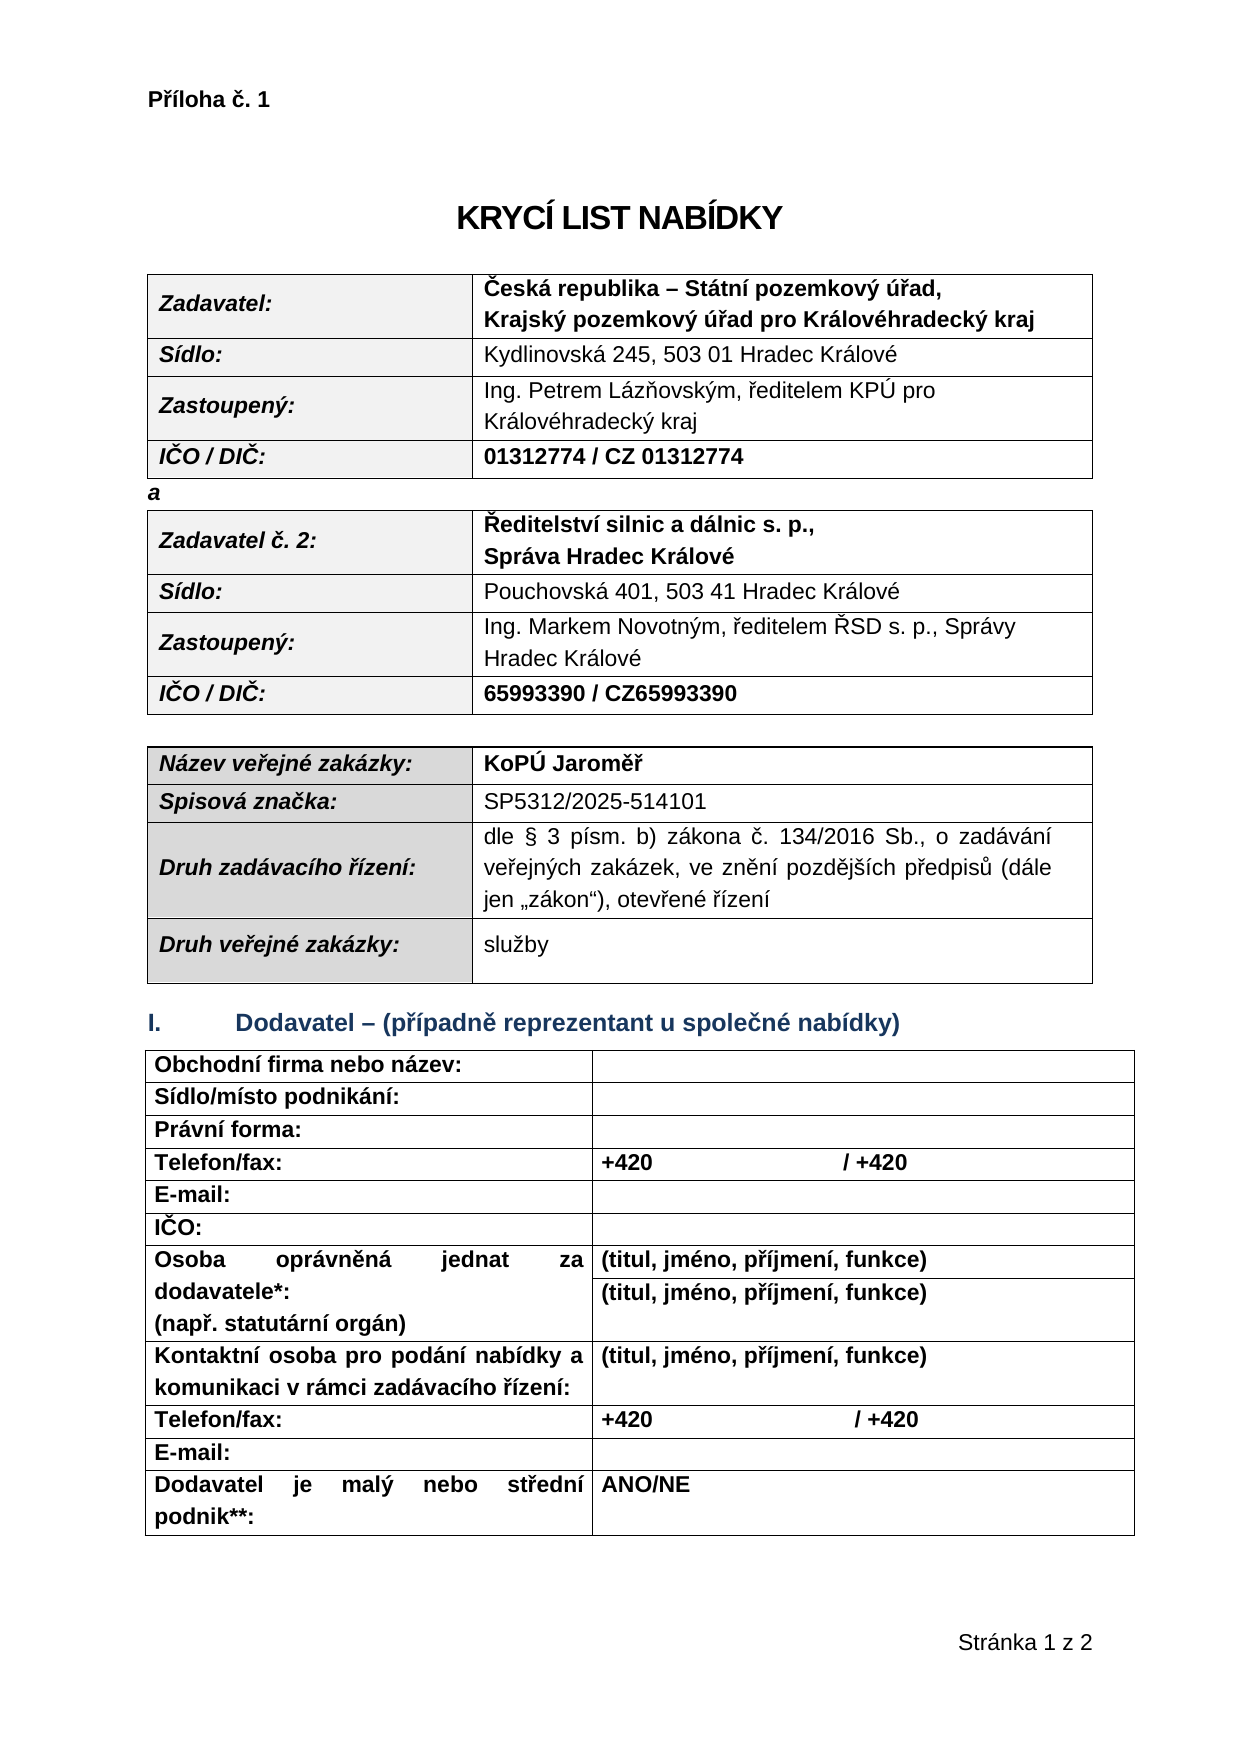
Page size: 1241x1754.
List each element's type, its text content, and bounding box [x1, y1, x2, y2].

table_cell Dodavatel je malý nebo střední podnik**: [146, 1471, 592, 1534]
table_cell Sídlo: [148, 575, 472, 612]
table_header Název veřejné zakázky: [148, 748, 472, 784]
table_cell Druh veřejné zakázky: [148, 919, 472, 982]
table_cell Kydlinovská 245, 503 01 Hradec Králové [473, 339, 1092, 376]
table_cell Druh zadávacího řízení: [148, 823, 472, 917]
table_cell Telefon/fax: [146, 1406, 592, 1438]
table_header Zadavatel č. 2: [148, 511, 472, 574]
table_cell Kontaktní osoba pro podání nabídky a komunikaci v rámci zadávacího řízení: [146, 1342, 592, 1405]
table_header Zadavatel: [148, 275, 472, 338]
table_header Česká republika – Státní pozemkový úřad, Krajský pozemkový úřad pro Královéhradecký kraj [473, 275, 1092, 338]
table_cell +420 / +420 [593, 1149, 1134, 1180]
table_cell [593, 1181, 1134, 1213]
table_header Obchodní firma nebo název: [146, 1051, 592, 1082]
table_cell IČO / DIČ: [148, 677, 472, 714]
table_cell Spisová značka: [148, 785, 472, 822]
table_cell služby [473, 919, 1092, 982]
table_cell [593, 1083, 1134, 1115]
table_cell (titul, jméno, příjmení, funkce) [593, 1279, 1134, 1341]
table_cell SP5312/2025-514101 [473, 785, 1092, 822]
table_header [593, 1051, 1134, 1082]
table_cell E-mail: [146, 1181, 592, 1213]
table_cell E-mail: [146, 1439, 592, 1470]
table_cell [593, 1214, 1134, 1245]
table_cell Pouchovská 401, 503 41 Hradec Králové [473, 575, 1092, 612]
table_cell Sídlo: [148, 339, 472, 376]
table_header KoPÚ Jaroměř [473, 748, 1092, 784]
table_cell [593, 1439, 1134, 1470]
table_cell Právní forma: [146, 1116, 592, 1147]
table_cell ANO/NE [593, 1471, 1134, 1534]
table_cell 65993390 / CZ65993390 [473, 677, 1092, 714]
table_cell +420 / +420 [593, 1406, 1134, 1438]
table_cell Zastoupený: [148, 613, 472, 676]
table_cell Sídlo/místo podnikání: [146, 1083, 592, 1115]
title Krycí list nabídky [148, 198, 1093, 236]
table_cell (titul, jméno, příjmení, funkce) [593, 1342, 1134, 1405]
table_cell Zastoupený: [148, 377, 472, 440]
table_cell Ing. Petrem Lázňovským, ředitelem KPÚ pro Královéhradecký kraj [473, 377, 1092, 440]
table_header Ředitelství silnic a dálnic s. p., Správa Hradec Králové [473, 511, 1092, 574]
text a [148, 479, 1093, 505]
table_cell 01312774 / CZ 01312774 [473, 441, 1092, 477]
table_cell IČO / DIČ: [148, 441, 472, 477]
table_cell IČO: [146, 1214, 592, 1245]
table_cell Telefon/fax: [146, 1149, 592, 1180]
table_cell Ing. Markem Novotným, ředitelem ŘSD s. p., Správy Hradec Králové [473, 613, 1092, 676]
table_cell (titul, jméno, příjmení, funkce) [593, 1246, 1134, 1278]
subtitle Dodavatel – (případně reprezentant u společné nabídky) [148, 1008, 1093, 1037]
table_cell dle § 3 písm. b) zákona č. 134/2016 Sb., o zadávání veřejných zakázek, ve znění pozdějších předpisů (dále jen „zákon“), otevřené řízení [473, 823, 1092, 917]
table_cell [593, 1116, 1134, 1147]
table_cell Osoba oprávněná jednat za dodavatele*: (např. statutární orgán) [146, 1246, 592, 1341]
